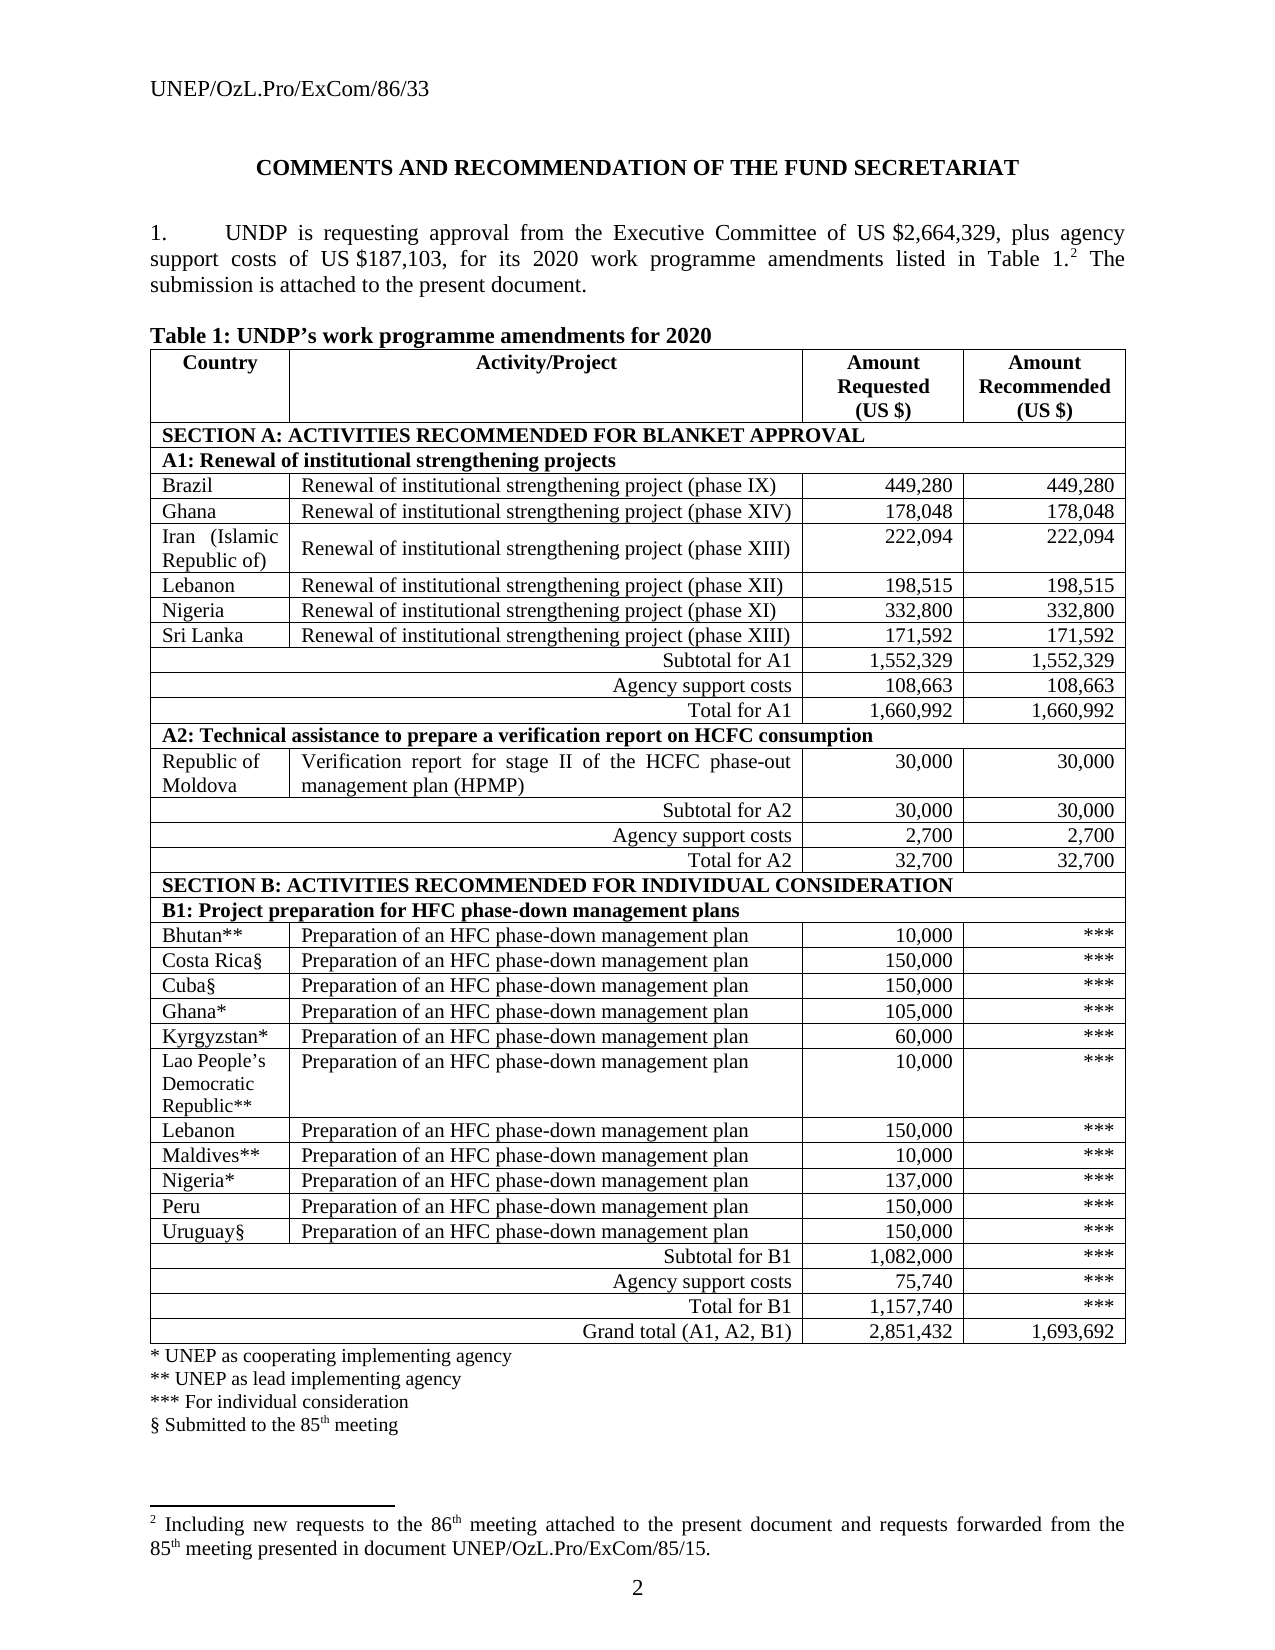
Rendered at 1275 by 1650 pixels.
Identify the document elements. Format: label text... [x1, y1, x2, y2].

table_cell *** [964, 1294, 1125, 1318]
table_cell Verification report for stage II of the HCFC phase-out management plan (HPMP) [290, 749, 802, 797]
table_cell *** [964, 1143, 1125, 1167]
table_cell Iran (Islamic Republic of) [151, 524, 289, 572]
table_cell 32,700 [964, 848, 1125, 872]
text ** UNEP as lead implementing agency [150, 1367, 1125, 1390]
table_cell Preparation of an HFC phase-down management plan [290, 1143, 802, 1167]
table_cell Bhutan** [151, 923, 289, 947]
table_cell Total for A1 [151, 698, 802, 722]
table_cell Uruguay§ [151, 1219, 289, 1243]
table_header Country [151, 350, 289, 422]
table_cell *** [964, 1024, 1125, 1048]
table_cell Cuba§ [151, 974, 289, 997]
table_cell 150,000 [803, 1219, 963, 1243]
table_cell *** [964, 1049, 1125, 1117]
table_cell 30,000 [803, 749, 963, 797]
table_cell 30,000 [964, 798, 1125, 822]
table_cell Renewal of institutional strengthening project (phase XIII) [290, 524, 802, 572]
table_header Amount Recommended (US $) [964, 350, 1125, 422]
table_cell SECTION B: ACTIVITIES RECOMMENDED FOR INDIVIDUAL CONSIDERATION [151, 873, 1125, 897]
text *** For individual consideration [150, 1390, 1125, 1413]
table_cell 30,000 [803, 798, 963, 822]
table_cell *** [964, 948, 1125, 972]
text § Submitted to the 85th meeting [150, 1413, 1125, 1435]
table_cell *** [964, 1169, 1125, 1192]
table_cell 198,515 [803, 573, 963, 597]
table_cell A1: Renewal of institutional strengthening projects [151, 448, 1125, 472]
table_cell 2,851,432 [803, 1319, 963, 1343]
text * UNEP as cooperating implementing agency [150, 1344, 1125, 1367]
table_cell Ghana* [151, 999, 289, 1023]
table_cell 1,552,329 [964, 648, 1125, 672]
table_cell Total for B1 [151, 1294, 802, 1318]
table_cell 171,592 [803, 623, 963, 647]
table_cell Preparation of an HFC phase-down management plan [290, 1024, 802, 1048]
table_cell Ghana [151, 499, 289, 523]
table_cell 10,000 [803, 1049, 963, 1117]
table_cell Preparation of an HFC phase-down management plan [290, 1194, 802, 1218]
table_cell Preparation of an HFC phase-down management plan [290, 1219, 802, 1243]
table_cell 1,157,740 [803, 1294, 963, 1318]
table_cell 10,000 [803, 1143, 963, 1167]
table_cell 150,000 [803, 1118, 963, 1142]
table_cell 178,048 [803, 499, 963, 523]
table_cell *** [964, 1244, 1125, 1268]
table_header Amount Requested (US $) [803, 350, 963, 422]
table_cell Lao People’s Democratic Republic** [151, 1049, 289, 1117]
table_cell *** [964, 1269, 1125, 1293]
table_cell 1,082,000 [803, 1244, 963, 1268]
table_cell Lebanon [151, 573, 289, 597]
table_cell Preparation of an HFC phase-down management plan [290, 1118, 802, 1142]
table_cell 171,592 [964, 623, 1125, 647]
table_cell 150,000 [803, 948, 963, 972]
table_cell 332,800 [964, 598, 1125, 622]
table_cell Preparation of an HFC phase-down management plan [290, 1049, 802, 1117]
table_cell Renewal of institutional strengthening project (phase XI) [290, 598, 802, 622]
table_cell 10,000 [803, 923, 963, 947]
table_cell Kyrgyzstan* [151, 1024, 289, 1048]
table_cell 1,552,329 [803, 648, 963, 672]
table_cell Agency support costs [151, 1269, 802, 1293]
table_cell Preparation of an HFC phase-down management plan [290, 999, 802, 1023]
table_cell Preparation of an HFC phase-down management plan [290, 1169, 802, 1192]
table_cell 150,000 [803, 1194, 963, 1218]
table_cell 198,515 [964, 573, 1125, 597]
table_cell Preparation of an HFC phase-down management plan [290, 948, 802, 972]
table_cell 222,094 [803, 524, 963, 572]
table_cell Subtotal for B1 [151, 1244, 802, 1268]
table_cell 32,700 [803, 848, 963, 872]
text COMMENTS AND RECOMMENDATION OF THE FUND SECRETARIAT [150, 154, 1125, 180]
table_cell Agency support costs [151, 823, 802, 847]
table_cell Brazil [151, 474, 289, 497]
table_cell Costa Rica§ [151, 948, 289, 972]
table_cell Agency support costs [151, 673, 802, 697]
table_cell *** [964, 1194, 1125, 1218]
table_cell Maldives** [151, 1143, 289, 1167]
table_cell Renewal of institutional strengthening project (phase IX) [290, 474, 802, 497]
table_cell Renewal of institutional strengthening project (phase XII) [290, 573, 802, 597]
table_cell Subtotal for A1 [151, 648, 802, 672]
table_cell SECTION A: ACTIVITIES RECOMMENDED FOR BLANKET APPROVAL [151, 423, 1125, 447]
table_cell Subtotal for A2 [151, 798, 802, 822]
table_cell 449,280 [803, 474, 963, 497]
table_cell 75,740 [803, 1269, 963, 1293]
table_header Activity/Project [290, 350, 802, 422]
table_cell Total for A2 [151, 848, 802, 872]
subtitle Table 1: UNDP’s work programme amendments for 2020 [150, 323, 1125, 349]
table_cell Preparation of an HFC phase-down management plan [290, 923, 802, 947]
subtitle UNDP is requesting approval from the Executive Committee of US $2,664,329, plus agency support costs of US $187,103, for its 2020 work programme amendments listed in Table 1. The submission is attached to the present document. [150, 218, 1125, 298]
table_cell 332,800 [803, 598, 963, 622]
table_cell 2,700 [803, 823, 963, 847]
table_cell Sri Lanka [151, 623, 289, 647]
table_cell 30,000 [964, 749, 1125, 797]
table_cell *** [964, 999, 1125, 1023]
table_cell *** [964, 974, 1125, 997]
table_cell Republic of Moldova [151, 749, 289, 797]
table_cell Lebanon [151, 1118, 289, 1142]
table_cell Grand total (A1, A2, B1) [151, 1319, 802, 1343]
table_cell 105,000 [803, 999, 963, 1023]
table_cell 108,663 [964, 673, 1125, 697]
table_cell B1: Project preparation for HFC phase-down management plans [151, 898, 1125, 922]
table_cell A2: Technical assistance to prepare a verification report on HCFC consumption [151, 724, 1125, 747]
table_cell *** [964, 1118, 1125, 1142]
table_cell 2,700 [964, 823, 1125, 847]
table_cell 1,660,992 [803, 698, 963, 722]
table_cell 178,048 [964, 499, 1125, 523]
table_cell Peru [151, 1194, 289, 1218]
table_cell 137,000 [803, 1169, 963, 1192]
table_cell *** [964, 1219, 1125, 1243]
table_cell Renewal of institutional strengthening project (phase XIV) [290, 499, 802, 523]
table_cell 222,094 [964, 524, 1125, 572]
table_cell Preparation of an HFC phase-down management plan [290, 974, 802, 997]
table_cell Nigeria* [151, 1169, 289, 1192]
table_cell *** [964, 923, 1125, 947]
table_cell 150,000 [803, 974, 963, 997]
table_cell 108,663 [803, 673, 963, 697]
table_cell 1,660,992 [964, 698, 1125, 722]
table_cell Renewal of institutional strengthening project (phase XIII) [290, 623, 802, 647]
table_cell Nigeria [151, 598, 289, 622]
table_cell 60,000 [803, 1024, 963, 1048]
table_cell 1,693,692 [964, 1319, 1125, 1343]
table_cell 449,280 [964, 474, 1125, 497]
